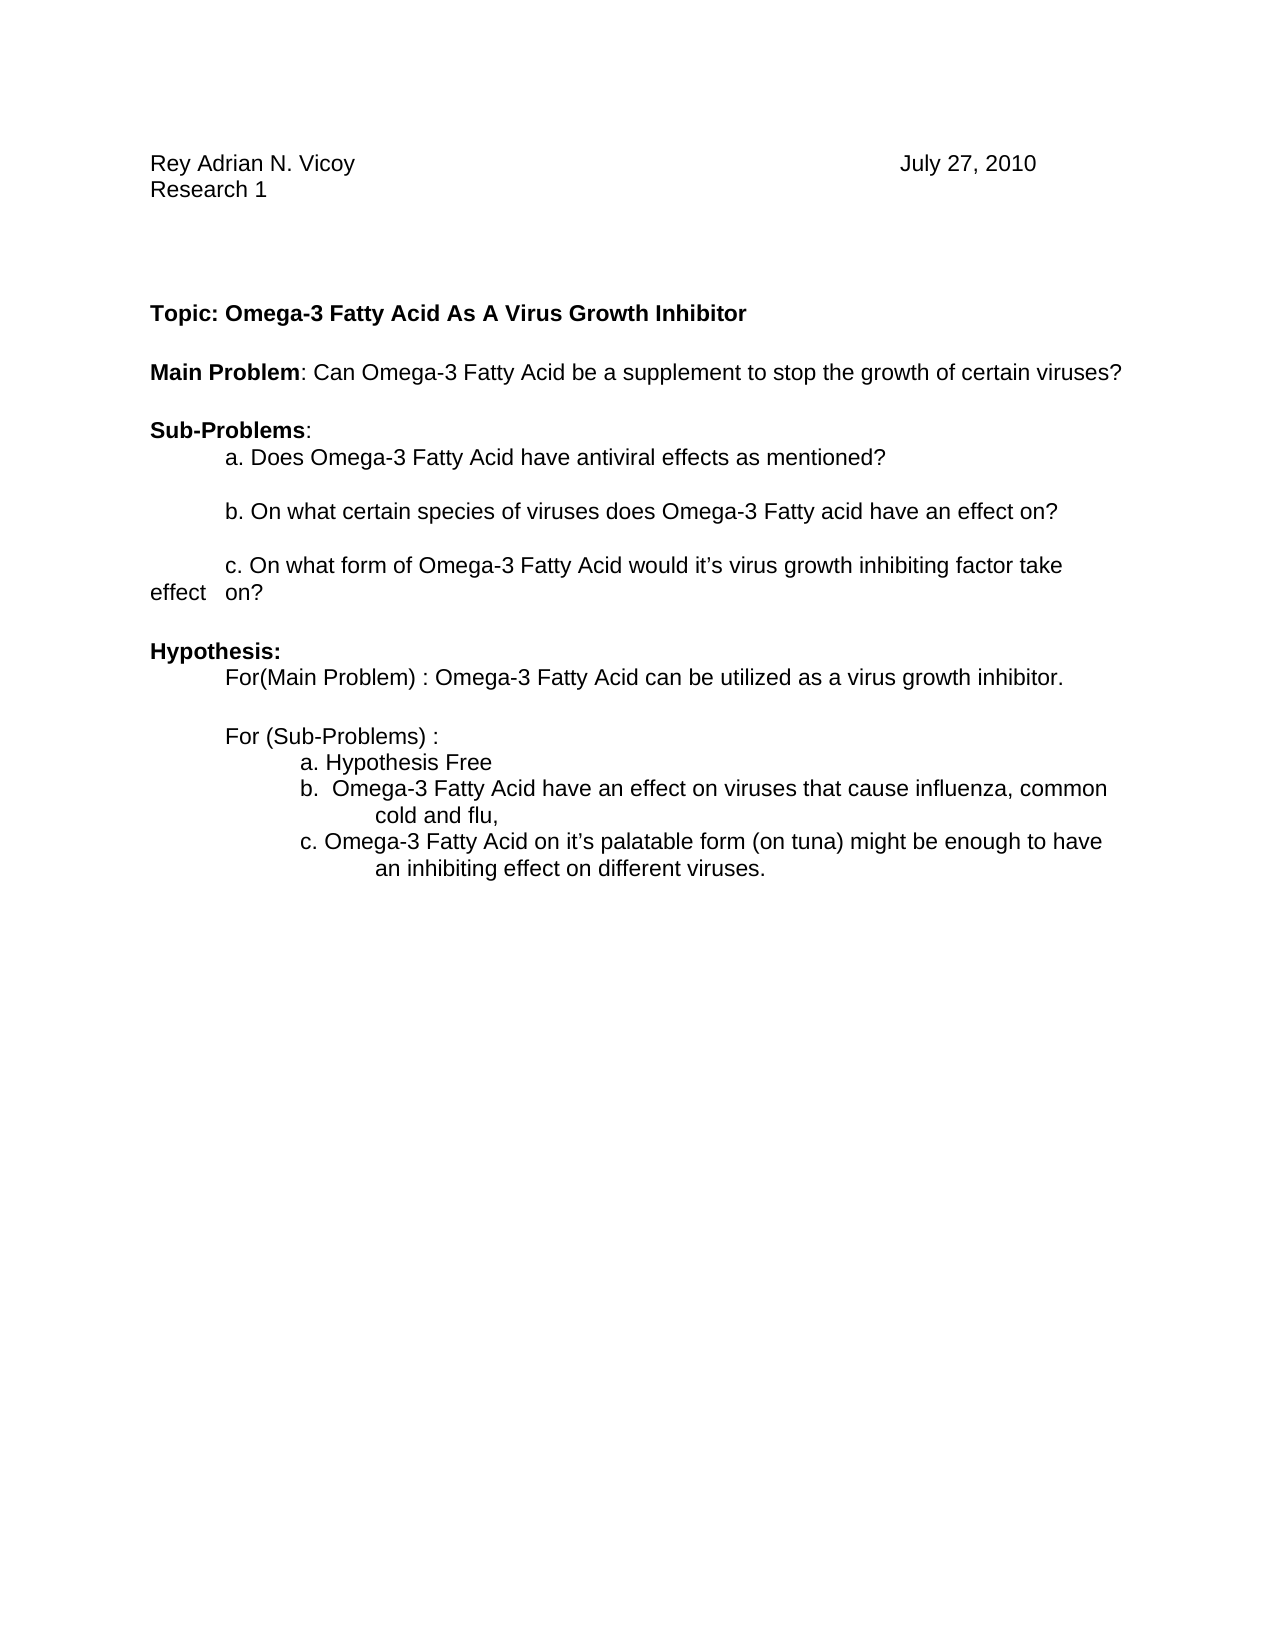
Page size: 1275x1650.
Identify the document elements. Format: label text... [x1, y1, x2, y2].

text a. Does Omega-3 Fatty Acid have antiviral effects as mentioned? [150, 444, 1125, 470]
text b. On what certain species of viruses does Omega-3 Fatty acid have an effect on? [150, 498, 1125, 524]
text c. On what form of Omega-3 Fatty Acid would it’s virus growth inhibiting factor take effect on? [150, 552, 1125, 605]
text Hypothesis: For(Main Problem) : Omega-3 Fatty Acid can be utilized as a virus growth inhibitor. For (Sub-Problems) : a. Hypothesis Free b. Omega-3 Fatty Acid have an effect on viruses that cause influenza, common cold and flu, c. Omega-3 Fatty Acid on it’s palatable form (on tuna) might be enough to have an inhibiting effect on different viruses. [150, 605, 1125, 881]
text Rey Adrian N. Vicoy July 27, 2010 Research 1 Topic: Omega-3 Fatty Acid As A Virus Growth Inhibitor Main Problem: Can Omega-3 Fatty Acid be a supplement to stop the growth of certain viruses? Sub-Problems: [150, 150, 1125, 444]
